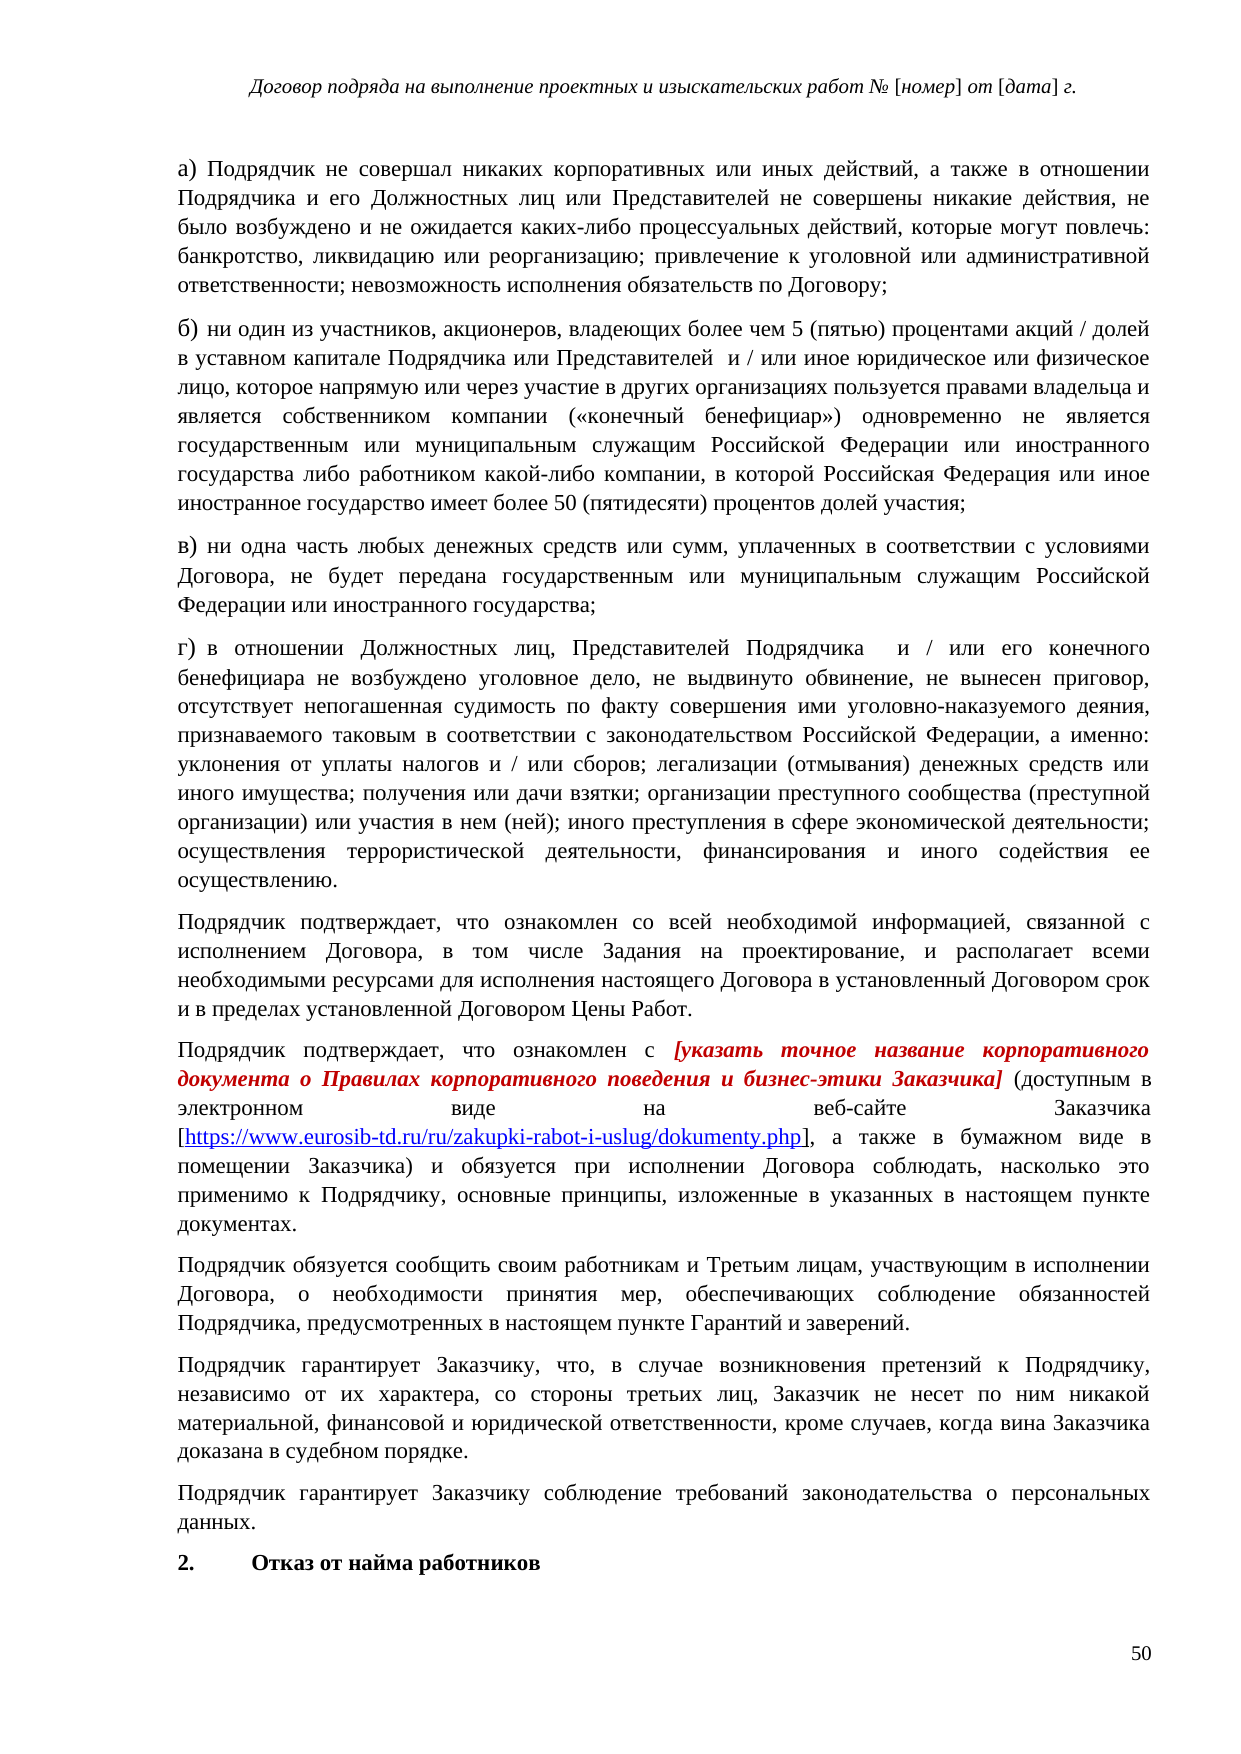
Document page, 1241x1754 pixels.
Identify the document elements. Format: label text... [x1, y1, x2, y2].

text Подрядчик обязуется сообщить своим работникам и Третьим лицам, участвующим в исполнении Договора, о необходимости принятия мер, обеспечивающих соблюдение обязанностей Подрядчика, предусмотренных в настоящем пункте Гарантий и заверений. [177, 1251, 1152, 1336]
text Подрядчик гарантирует Заказчику, что, в случае возникновения претензий к Подрядчику, независимо от их характера, со стороны третьих лиц, Заказчик не несет по ним никакой материальной, финансовой и юридической ответственности, кроме случаев, когда вина Заказчика доказана в судебном порядке. [177, 1351, 1152, 1464]
text Подрядчик подтверждает, что ознакомлен со всей необходимой информацией, связанной с исполнением Договора, в том числе Задания на проектирование, и располагает всеми необходимыми ресурсами для исполнения настоящего Договора в установленный Договором срок и в пределах установленной Договором Цены Работ. [177, 908, 1152, 1021]
list ни один из участников, акционеров, владеющих более чем 5 (пятью) процентами акций / долей в уставном капитале Подрядчика или Представителей и / или иное юридическое или физическое лицо, которое напрямую или через участие в других организациях пользуется правами владельца и является собственником компании («конечный бенефициар») одновременно не является государственным или муниципальным служащим Российской Федерации или иностранного государства либо работником какой-либо компании, в которой Российская Федерация или иное иностранное государство имеет более 50 (пятидесяти) процентов долей участия; [177, 313, 1152, 515]
text Подрядчик подтверждает, что ознакомлен с [указать точное название корпоративного документа о Правилах корпоративного поведения и бизнес-этики Заказчика] (доступным в электронном виде на веб-сайте Заказчика [https://www.eurosib-td.ru/ru/zakupki-rabot-i-uslug/dokumenty.php], а также в бумажном виде в помещении Заказчика) и обязуется при исполнении Договора соблюдать, насколько это применимо к Подрядчику, основные принципы, изложенные в указанных в настоящем пункте документах. [177, 1036, 1152, 1236]
list в отношении Должностных лиц, Представителей Подрядчика и / или его конечного бенефициара не возбуждено уголовное дело, не выдвинуто обвинение, не вынесен приговор, отсутствует непогашенная судимость по факту совершения ими уголовно-наказуемого деяния, признаваемого таковым в соответствии с законодательством Российской Федерации, а именно: уклонения от уплаты налогов и / или сборов; легализации (отмывания) денежных средств или иного имущества; получения или дачи взятки; организации преступного сообщества (преступной организации) или участия в нем (ней); иного преступления в сфере экономической деятельности; осуществления террористической деятельности, финансирования и иного содействия ее осуществлению. [177, 632, 1152, 893]
list Подрядчик не совершал никаких корпоративных или иных действий, а также в отношении Подрядчика и его Должностных лиц или Представителей не совершены никакие действия, не было возбуждено и не ожидается каких-либо процессуальных действий, которые могут повлечь: банкротство, ликвидацию или реорганизацию; привлечение к уголовной или административной ответственности; невозможность исполнения обязательств по Договору; [177, 153, 1152, 298]
text Подрядчик гарантирует Заказчику соблюдение требований законодательства о персональных данных. [177, 1479, 1152, 1534]
list ни одна часть любых денежных средств или сумм, уплаченных в соответствии с условиями Договора, не будет передана государственным или муниципальным служащим Российской Федерации или иностранного государства; [177, 530, 1152, 617]
list Отказ от найма работников [177, 1549, 1152, 1576]
